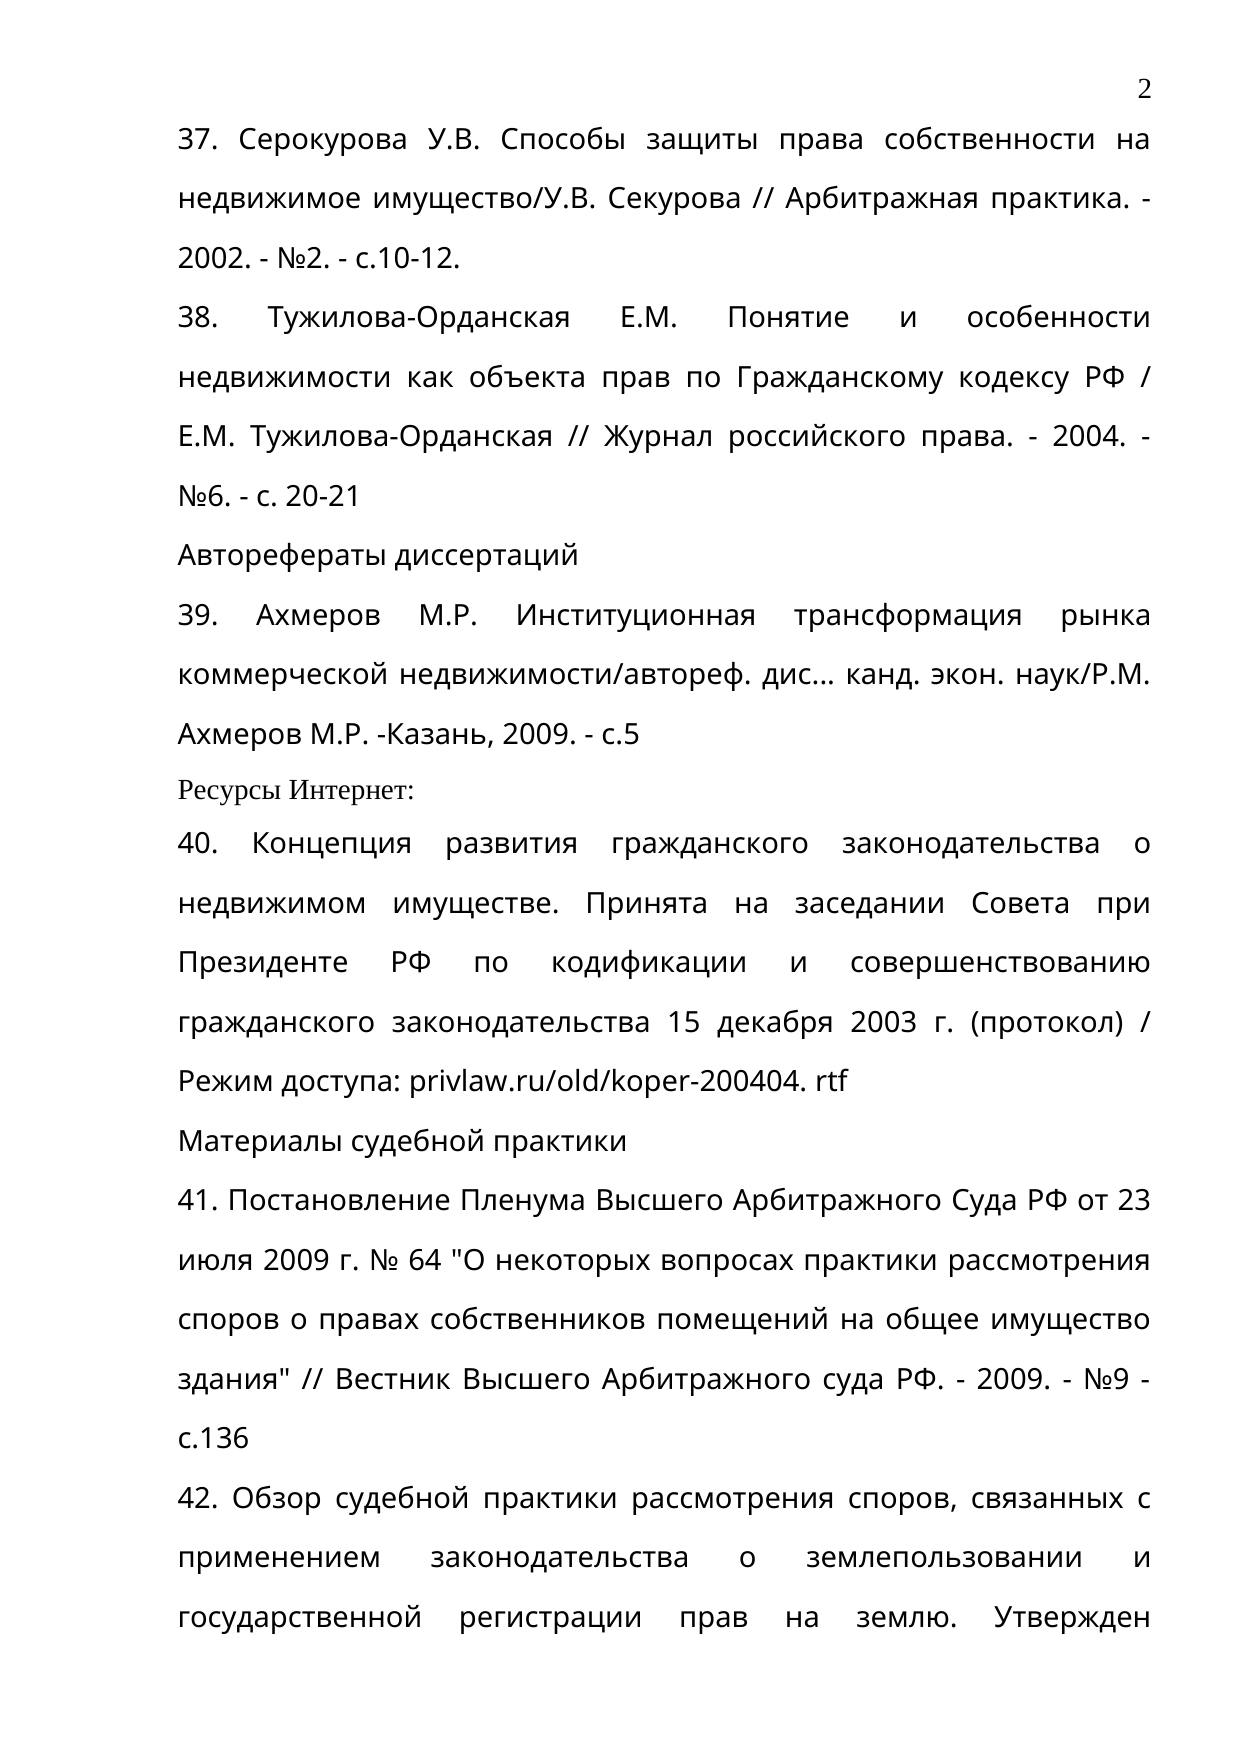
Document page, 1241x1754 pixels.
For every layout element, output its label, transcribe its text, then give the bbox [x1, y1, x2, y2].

text Материалы судебной практики [177, 1120, 1152, 1160]
text 40. Концепция развития гражданского законодательства о недвижимом имуществе. Принята на заседании Совета при Президенте РФ по кодификации и совершенствованию гражданского законодательства 15 декабря 2003 г. (протокол) / Режим доступа: privlaw.ru/old/koper-200404. rtf [177, 823, 1152, 1100]
text 39. Ахмеров М.Р. Институционная трансформация рынка коммерческой недвижимости/автореф. дис... канд. экон. наук/Р.М. Ахмеров М.Р. -Казань, 2009. - с.5 [177, 594, 1152, 753]
text 38. Тужилова-Орданская Е.М. Понятие и особенности недвижимости как объекта прав по Гражданскому кодексу РФ / Е.М. Тужилова-Орданская // Журнал российского права. - 2004. - №6. - с. 20-21 [177, 297, 1152, 515]
text 41. Постановление Пленума Высшего Арбитражного Суда РФ от 23 июля 2009 г. № 64 "О некоторых вопросах практики рассмотрения споров о правах собственников помещений на общее имущество здания" // Вестник Высшего Арбитражного суда РФ. - 2009. - №9 - с.136 [177, 1179, 1152, 1457]
text Авторефераты диссертаций [177, 534, 1152, 574]
text 37. Серокурова У.В. Способы защиты права собственности на недвижимое имущество/У.В. Секурова // Арбитражная практика. - 2002. - №2. - с.10-12. [177, 118, 1152, 277]
text Ресурсы Интернет: [177, 772, 1152, 806]
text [177, 1477, 1152, 1636]
